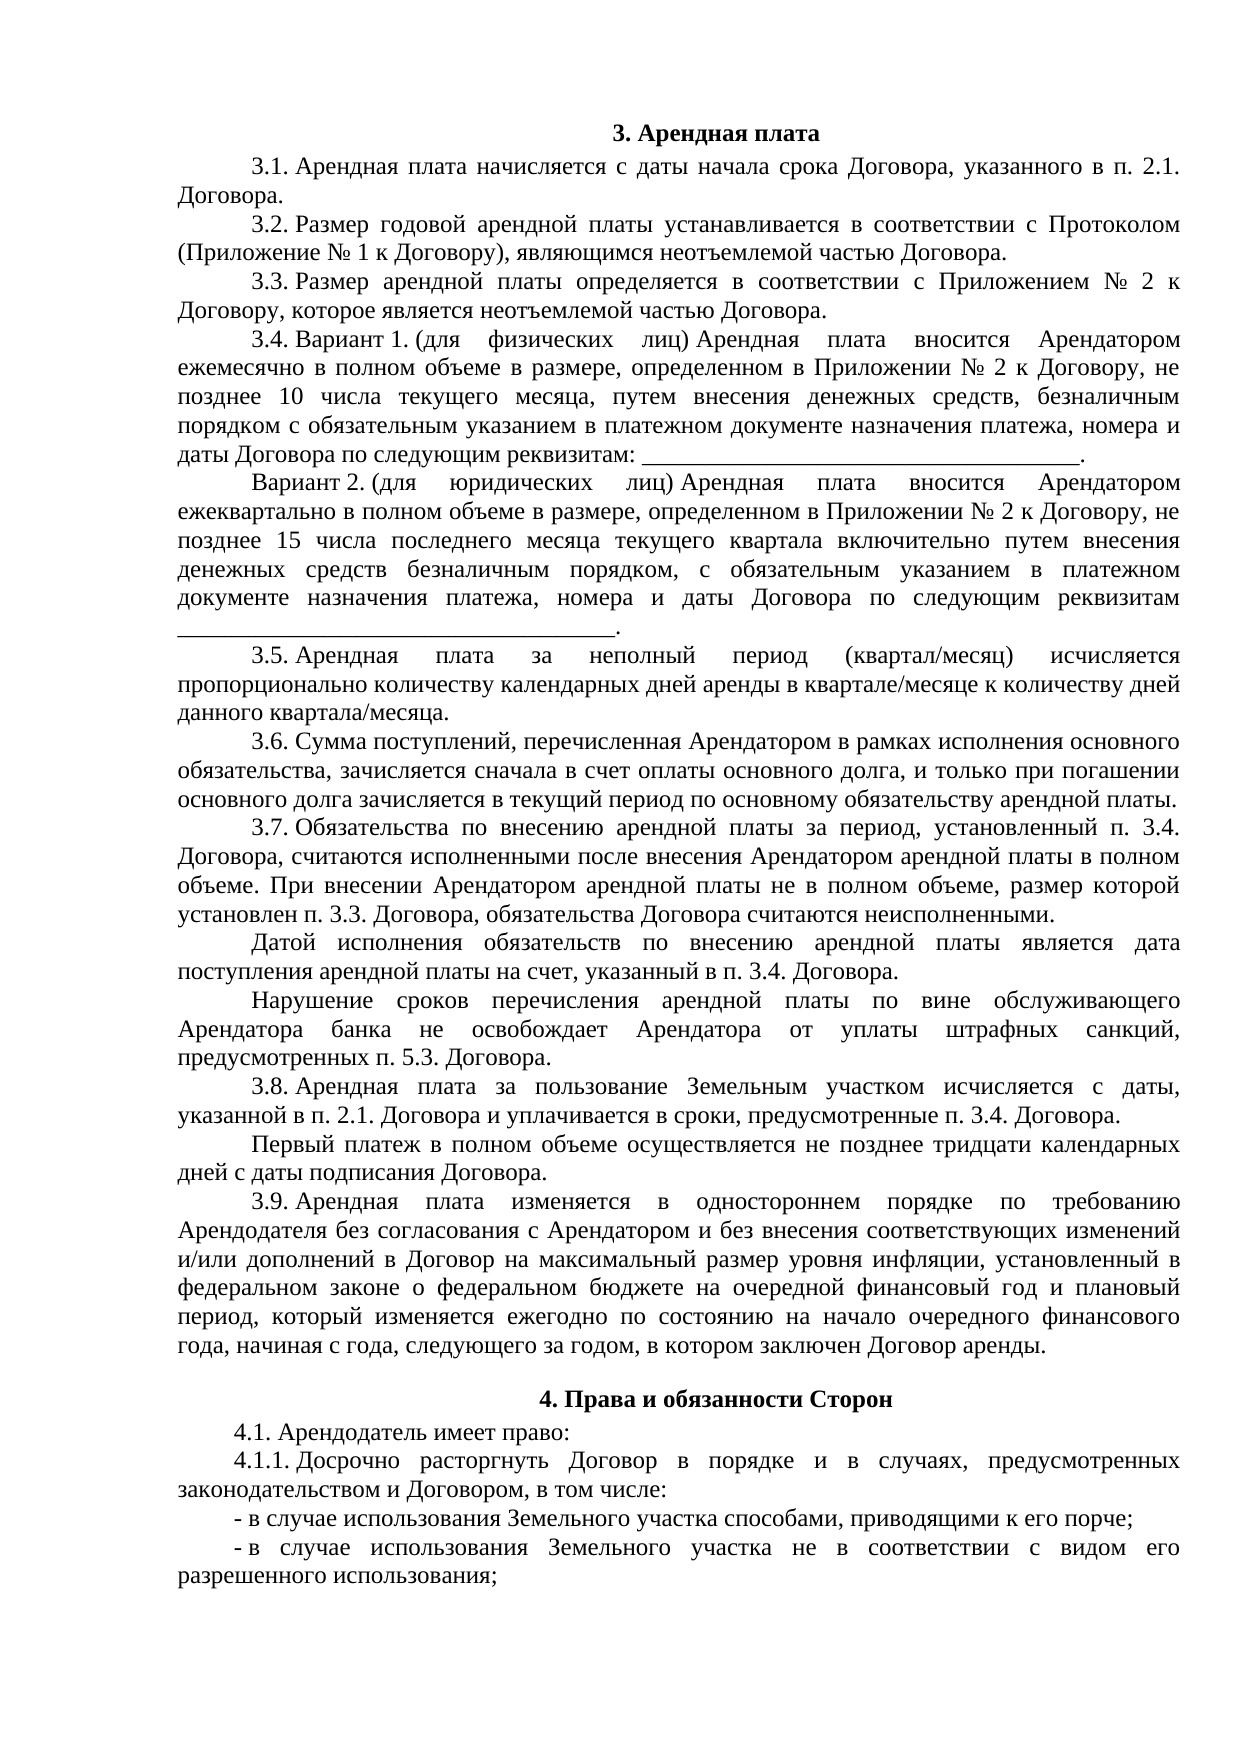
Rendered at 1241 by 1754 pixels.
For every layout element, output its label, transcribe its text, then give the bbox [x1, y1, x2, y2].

text 3.7. Обязательства по внесению арендной платы за период, установленный п. 3.4. Договора, считаются исполненными после внесения Арендатором арендной платы в полном объеме. При внесении Арендатором арендной платы не в полном объеме, размер которой установлен п. 3.3. Договора, обязательства Договора считаются неисполненными. [177, 812, 1181, 927]
text 4.1. Арендодатель имеет право: [177, 1417, 1181, 1445]
text 3.8. Арендная плата за пользование Земельным участком исчисляется с даты, указанной в п. 2.1. Договора и уплачивается в сроки, предусмотренные п. 3.4. Договора. [177, 1071, 1181, 1129]
text 3.5. Арендная плата за неполный период (квартал/месяц) исчисляется пропорционально количеству календарных дней аренды в квартале/месяце к количеству дней данного квартала/месяца. [177, 640, 1181, 726]
text - в случае использования Земельного участка способами, приводящими к его порче; [177, 1503, 1181, 1532]
text 3.9. Арендная плата изменяется в одностороннем порядке по требованию Арендодателя без согласования с Арендатором и без внесения соответствующих изменений и/или дополнений в Договор на максимальный размер уровня инфляции, установленный в федеральном законе о федеральном бюджете на очередной финансовый год и плановый период, который изменяется ежегодно по состоянию на начало очередного финансового года, начиная с года, следующего за годом, в котором заключен Договор аренды. [177, 1186, 1181, 1359]
text 3.6. Сумма поступлений, перечисленная Арендатором в рамках исполнения основного обязательства, зачисляется сначала в счет оплаты основного долга, и только при погашении основного долга зачисляется в текущий период по основному обязательству арендной платы. [177, 726, 1181, 812]
text 3. Арендная плата [177, 118, 1181, 147]
text Нарушение сроков перечисления арендной платы по вине обслуживающего Арендатора банка не освобождает Арендатора от уплаты штрафных санкций, предусмотренных п. 5.3. Договора. [177, 985, 1181, 1071]
text 3.1. Арендная плата начисляется с даты начала срока Договора, указанного в п. 2.1. Договора. [177, 151, 1181, 209]
text 4. Права и обязанности Сторон [177, 1384, 1181, 1412]
text Вариант 2. (для юридических лиц) Арендная плата вносится Арендатором ежеквартально в полном объеме в размере, определенном в Приложении № 2 к Договору, не позднее 15 числа последнего месяца текущего квартала включительно путем внесения денежных средств безналичным порядком, с обязательным указанием в платежном документе назначения платежа, номера и даты Договора по следующим реквизитам ___________________________________. [177, 467, 1181, 640]
text 3.4. Вариант 1. (для физических лиц) Арендная плата вносится Арендатором ежемесячно в полном объеме в размере, определенном в Приложении № 2 к Договору, не позднее 10 числа текущего месяца, путем внесения денежных средств, безналичным порядком с обязательным указанием в платежном документе назначения платежа, номера и даты Договора по следующим реквизитам: ___________________________________. [177, 324, 1181, 467]
text Первый платеж в полном объеме осуществляется не позднее тридцати календарных дней с даты подписания Договора. [177, 1129, 1181, 1186]
text 3.2. Размер годовой арендной платы устанавливается в соответствии с Протоколом (Приложение № 1 к Договору), являющимся неотъемлемой частью Договора. [177, 209, 1181, 266]
text 3.3. Размер арендной платы определяется в соответствии с Приложением № 2 к Договору, которое является неотъемлемой частью Договора. [177, 266, 1181, 324]
text 4.1.1. Досрочно расторгнуть Договор в порядке и в случаях, предусмотренных законодательством и Договором, в том числе: [177, 1445, 1181, 1503]
text Датой исполнения обязательств по внесению арендной платы является дата поступления арендной платы на счет, указанный в п. 3.4. Договора. [177, 927, 1181, 985]
text - в случае использования Земельного участка не в соответствии с видом его разрешенного использования; [177, 1532, 1181, 1589]
